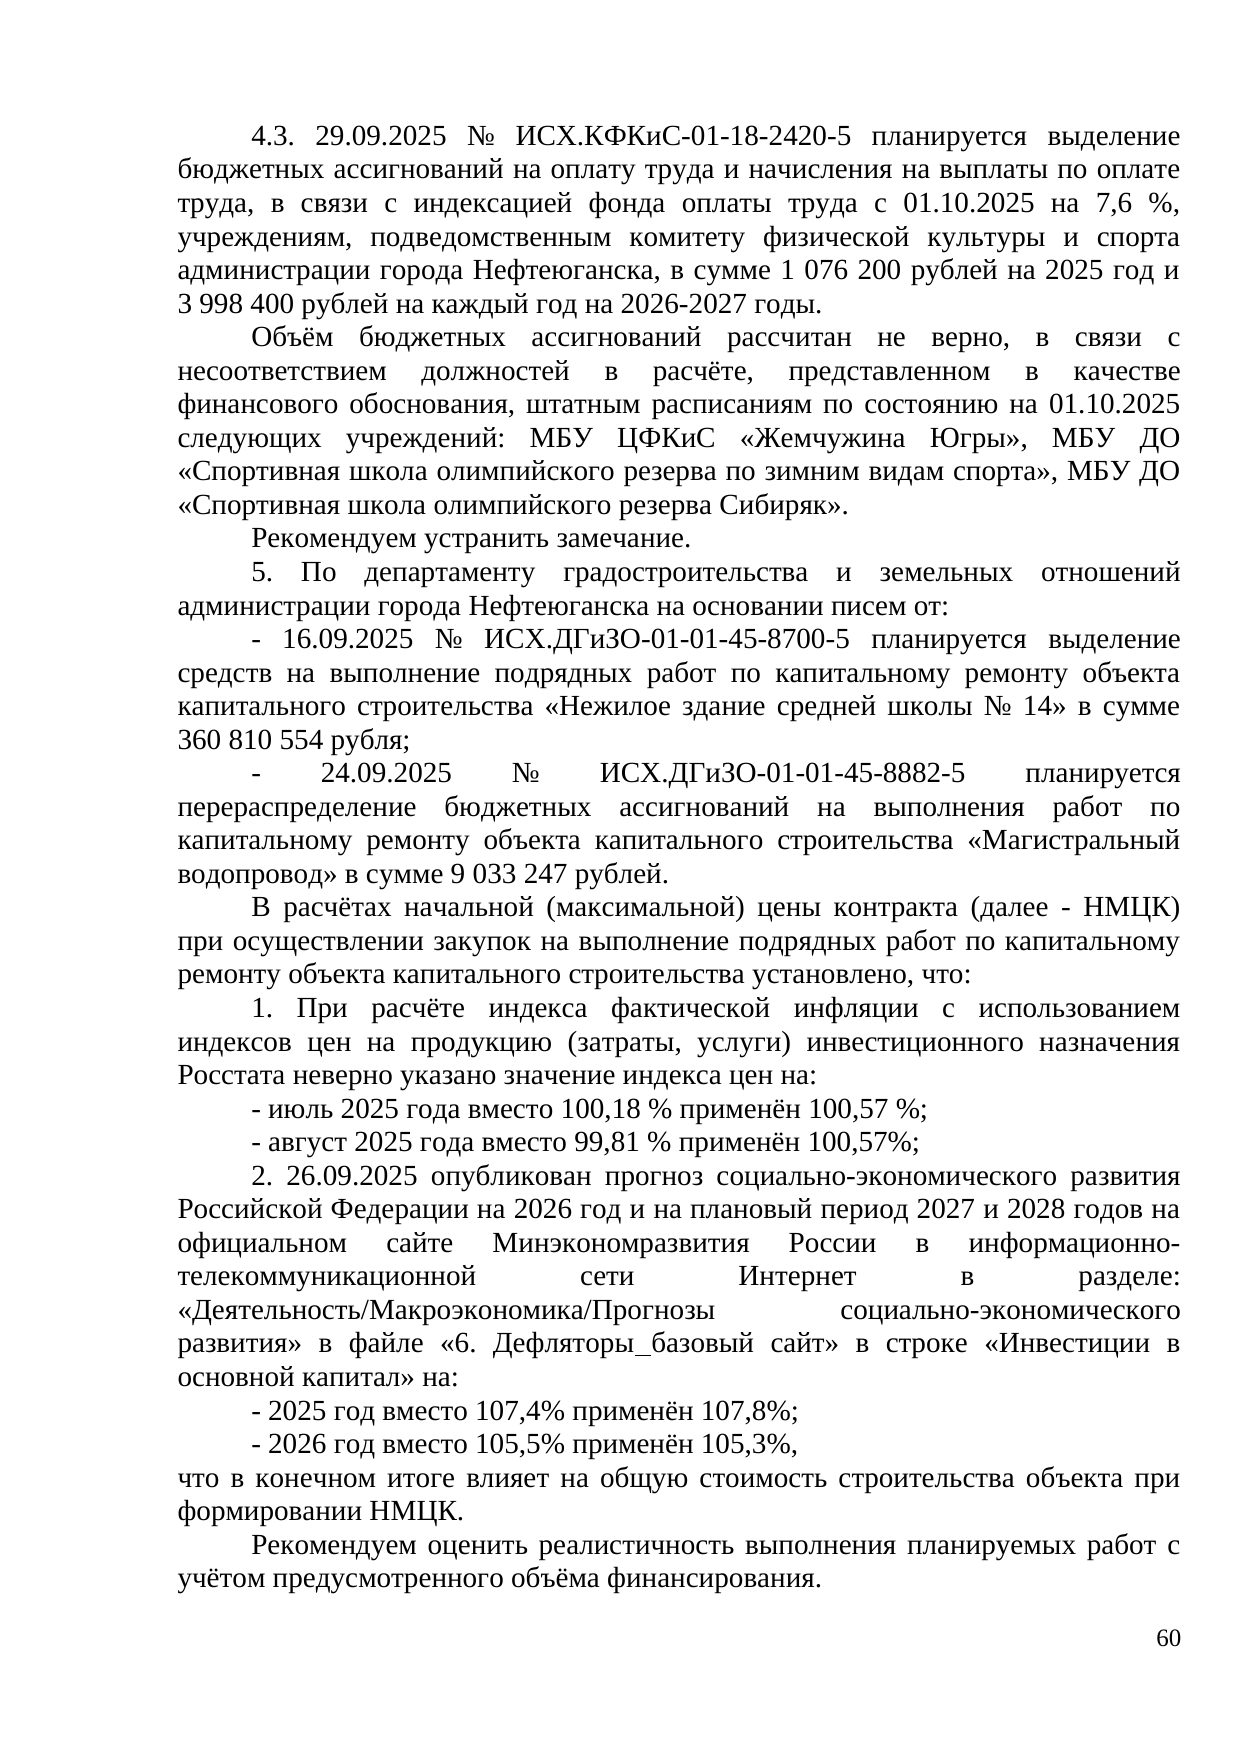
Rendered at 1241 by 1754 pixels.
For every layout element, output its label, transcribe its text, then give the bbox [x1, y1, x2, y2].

list Рекомендуем оценить реалистичность выполнения планируемых работ с учётом предусмотренного объёма финансирования. [177, 1527, 1181, 1594]
text В расчётах начальной (максимальной) цены контракта (далее - НМЦК) при осуществлении закупок на выполнение подрядных работ по капитальному ремонту объекта капитального строительства установлено, что: [177, 889, 1181, 990]
text 4.3. 29.09.2025 № ИСХ.КФКиС-01-18-2420-5 планируется выделение бюджетных ассигнований на оплату труда и начисления на выплаты по оплате труда, в связи с индексацией фонда оплаты труда с 01.10.2025 на 7,6 %, учреждениям, подведомственным комитету физической культуры и спорта администрации города Нефтеюганска, в сумме 1 076 200 рублей на 2025 год и 3 998 400 рублей на каждый год на 2026-2027 годы. [177, 118, 1181, 319]
text Объём бюджетных ассигнований рассчитан не верно, в связи с несоответствием должностей в расчёте, представленном в качестве финансового обоснования, штатным расписаниям по состоянию на 01.10.2025 следующих учреждений: МБУ ЦФКиС «Жемчужина Югры», МБУ ДО «Спортивная школа олимпийского резерва по зимним видам спорта», МБУ ДО «Спортивная школа олимпийского резерва Сибиряк». [177, 319, 1181, 521]
text 2. 26.09.2025 опубликован прогноз социально-экономического развития Российской Федерации на 2026 год и на плановый период 2027 и 2028 годов на официальном сайте Минэкономразвития России в информационно-телекоммуникационной сети Интернет в разделе: «Деятельность/Макроэкономика/Прогнозы социально-экономического развития» в файле «6. Дефляторы базовый сайт» в строке «Инвестиции в основной капитал» на: [177, 1158, 1181, 1393]
text - август 2025 года вместо 99,81 % применён 100,57%; [177, 1124, 1181, 1158]
text - 2026 год вместо 105,5% применён 105,3%, [177, 1426, 1181, 1460]
text - 2025 год вместо 107,4% применён 107,8%; [177, 1393, 1181, 1426]
text что в конечном итоге влияет на общую стоимость строительства объекта при формировании НМЦК. [177, 1460, 1181, 1527]
text - 16.09.2025 № ИСХ.ДГиЗО-01-01-45-8700-5 планируется выделение средств на выполнение подрядных работ по капитальному ремонту объекта капитального строительства «Нежилое здание средней школы № 14» в сумме 360 810 554 рубля; [177, 621, 1181, 755]
text 1. При расчёте индекса фактической инфляции с использованием индексов цен на продукцию (затраты, услуги) инвестиционного назначения Росстата неверно указано значение индекса цен на: [177, 990, 1181, 1091]
text - 24.09.2025 № ИСХ.ДГиЗО-01-01-45-8882-5 планируется перераспределение бюджетных ассигнований на выполнения работ по капитальному ремонту объекта капитального строительства «Магистральный водопровод» в сумме 9 033 247 рублей. [177, 755, 1181, 889]
text - июль 2025 года вместо 100,18 % применён 100,57 %; [177, 1091, 1181, 1124]
text Рекомендуем устранить замечание. [177, 521, 1181, 554]
text 5. По департаменту градостроительства и земельных отношений администрации города Нефтеюганска на основании писем от: [177, 554, 1181, 621]
